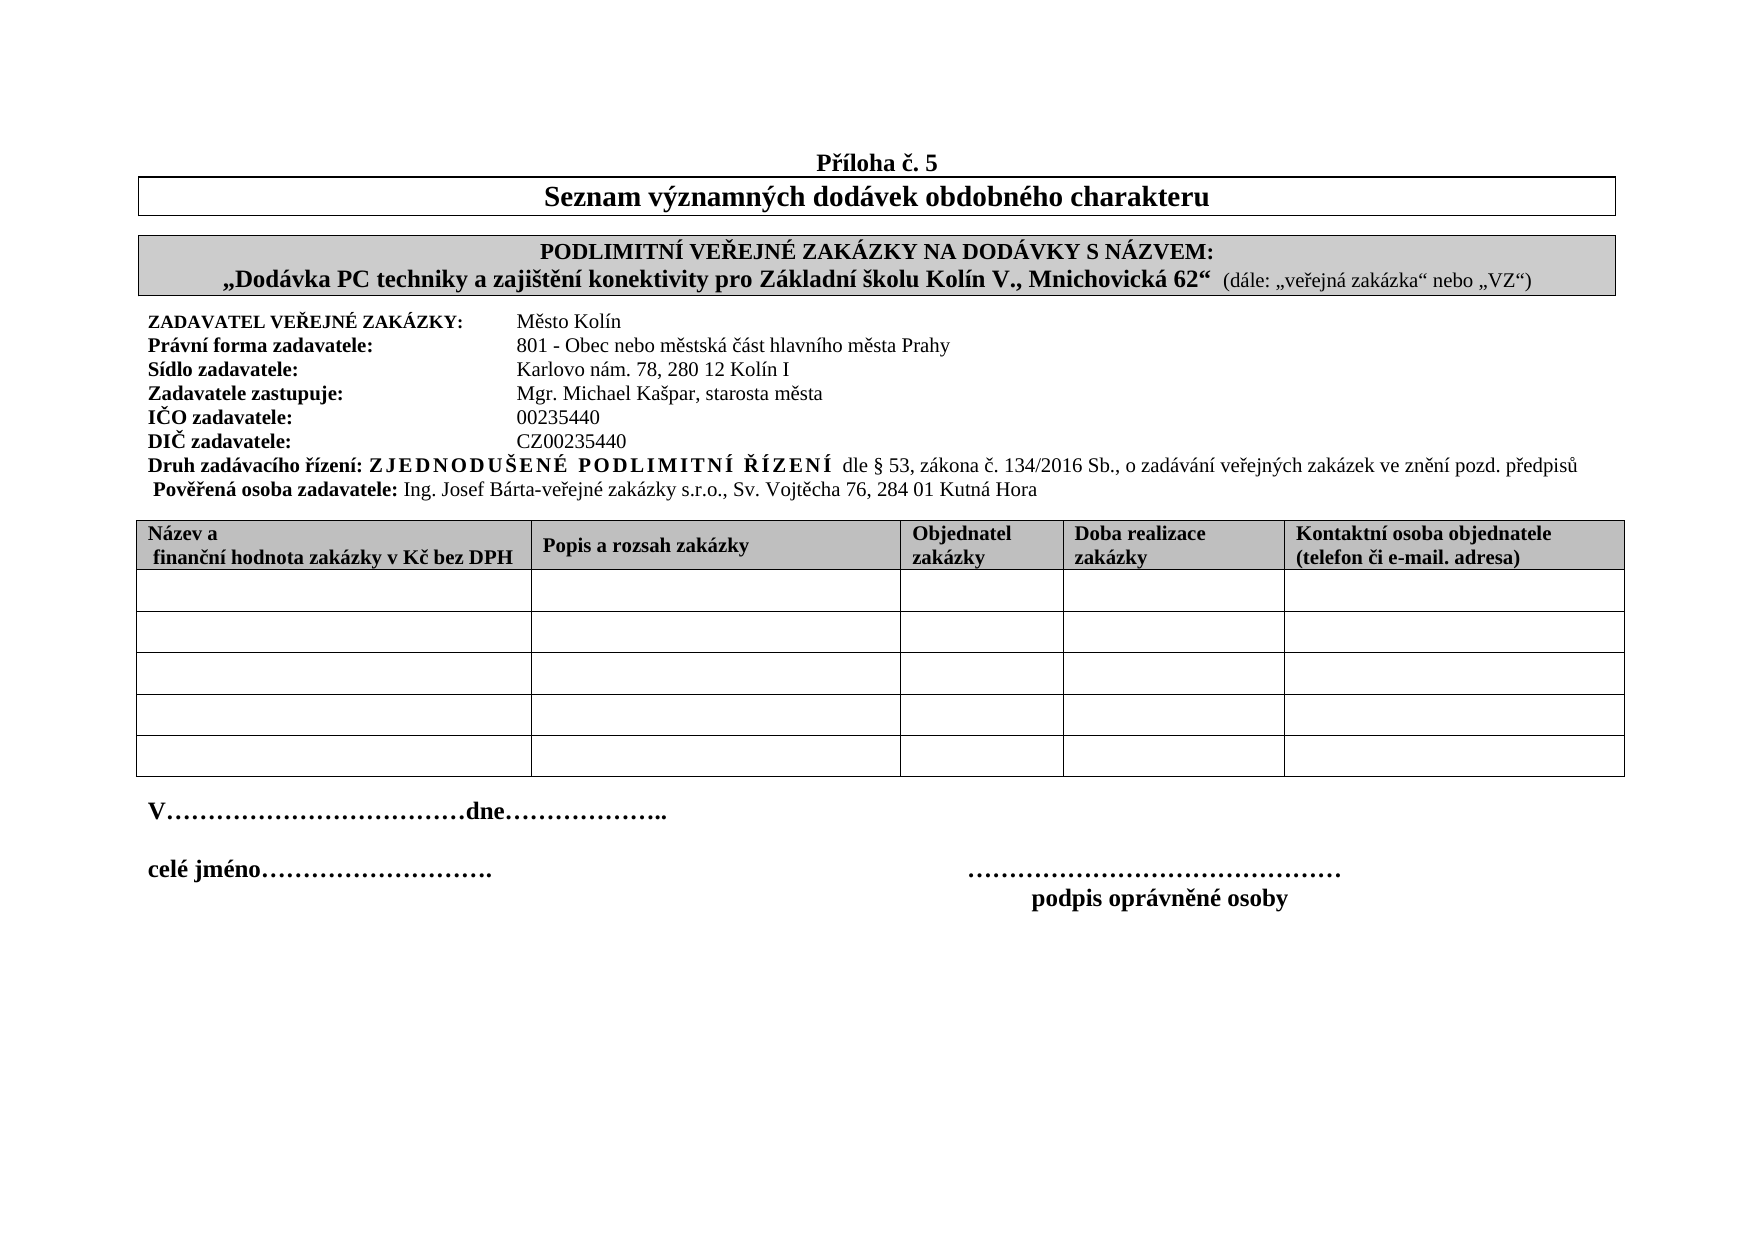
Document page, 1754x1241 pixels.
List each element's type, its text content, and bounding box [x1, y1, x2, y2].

table_cell [1064, 695, 1284, 735]
text Druh zadávacího řízení: ZJEDNODUŠENÉ PODLIMITNÍ ŘÍZENÍ dle § 53, zákona č. 134/2016 Sb., o zadávání veřejných zakázek ve znění pozd. předpisů [148, 453, 1606, 477]
table_cell [1064, 612, 1284, 652]
table_cell [1285, 570, 1624, 611]
table_cell [532, 653, 900, 693]
table_header Objednatel zakázky [901, 521, 1063, 569]
table_cell [1064, 736, 1284, 776]
table_cell [137, 653, 531, 693]
table_cell [1285, 653, 1624, 693]
text V………………………………dne……………….. [148, 796, 1606, 825]
text Seznam významných dodávek obdobného charakteru [139, 178, 1615, 215]
table_cell [901, 570, 1063, 611]
table_cell [901, 695, 1063, 735]
table_cell [532, 736, 900, 776]
table_cell [1064, 653, 1284, 693]
text ZADAVATEL VEŘEJNÉ ZAKÁZKY: Město Kolín [148, 309, 1606, 333]
table_cell [1064, 570, 1284, 611]
table_cell [901, 653, 1063, 693]
table_cell [901, 612, 1063, 652]
table_cell [532, 570, 900, 611]
table_cell [1285, 695, 1624, 735]
table_cell [532, 695, 900, 735]
table_cell [532, 612, 900, 652]
text Zadavatele zastupuje: Mgr. Michael Kašpar, starosta města [148, 381, 1606, 405]
table_cell [1285, 612, 1624, 652]
table_header Popis a rozsah zakázky [532, 521, 900, 569]
table_header Doba realizace zakázky [1064, 521, 1284, 569]
text PODLIMITNÍ VEŘEJNÉ ZAKÁZKY NA DODÁVKY S NÁZVEM: [139, 236, 1615, 261]
text podpis oprávněné osoby [295, 883, 1606, 911]
text IČO zadavatele: 00235440 [148, 405, 1606, 429]
table_cell [137, 695, 531, 735]
text Příloha č. 5 [148, 148, 1606, 176]
table_header Kontaktní osoba objednatele (telefon či e-mail. adresa) [1285, 521, 1624, 569]
table_header Název a finanční hodnota zakázky v Kč bez DPH [137, 521, 531, 569]
table_cell [137, 736, 531, 776]
text „Dodávka PC techniky a zajištění konektivity pro Základní školu Kolín V., Mnichovická 62“ (dále: „veřejná zakázka“ nebo „VZ“) [139, 261, 1615, 295]
text celé jméno………………………. ……………………………………… [148, 854, 1606, 883]
text DIČ zadavatele: CZ00235440 [148, 429, 1606, 453]
text Pověřená osoba zadavatele: Ing. Josef Bárta-veřejné zakázky s.r.o., Sv. Vojtěcha 76, 284 01 Kutná Hora [148, 477, 1606, 501]
text Právní forma zadavatele: 801 - Obec nebo městská část hlavního města Prahy [148, 333, 1606, 357]
text Sídlo zadavatele: Karlovo nám. 78, 280 12 Kolín I [148, 357, 1606, 381]
table_cell [901, 736, 1063, 776]
table_cell [1285, 736, 1624, 776]
table_cell [137, 612, 531, 652]
table_cell [137, 570, 531, 611]
